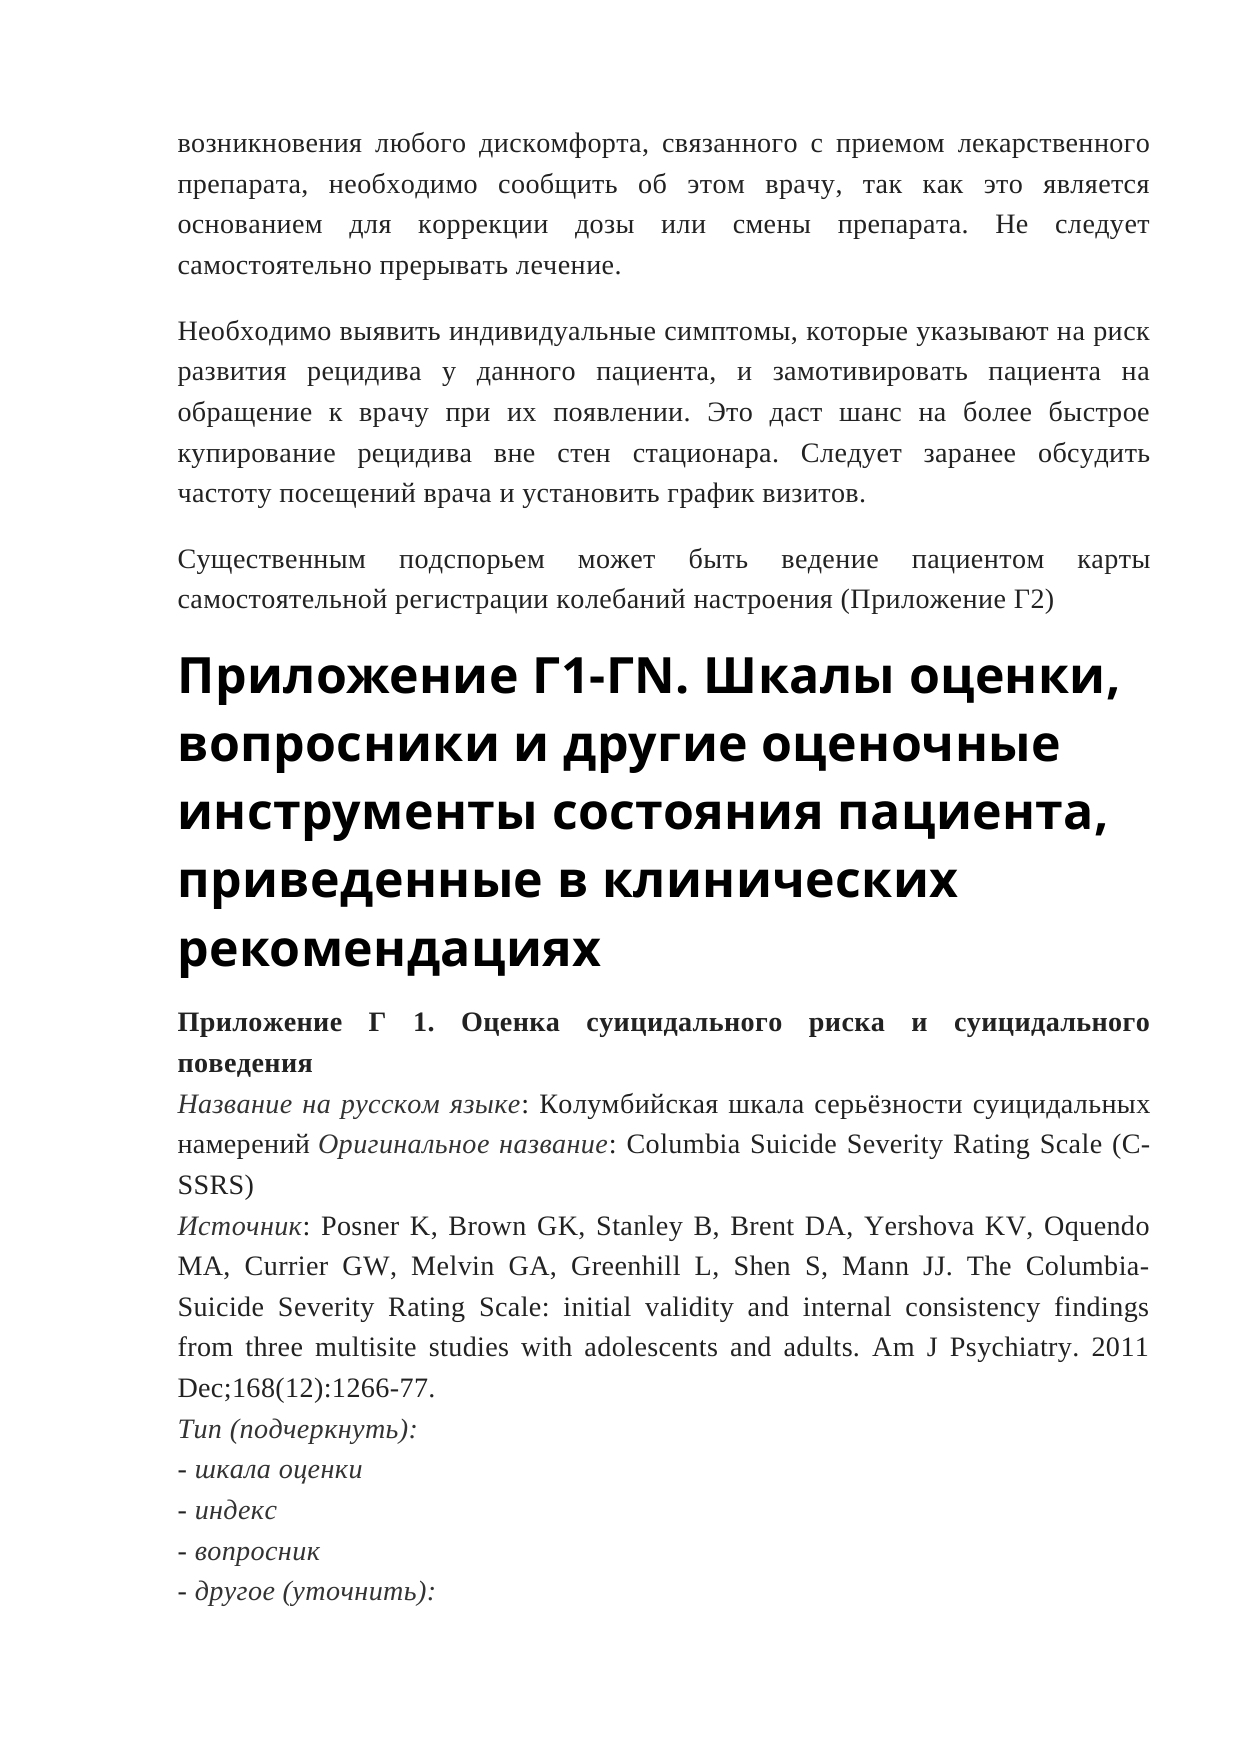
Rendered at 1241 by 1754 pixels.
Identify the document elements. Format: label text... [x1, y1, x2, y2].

text - шкала оценки [177, 1444, 1152, 1485]
text Тип (подчеркнуть): [177, 1403, 1152, 1444]
text - индекс [177, 1485, 1152, 1525]
text Название на русском языке: Колумбийская шкала серьёзности суицидальных намерений Оригинальное название: Columbia Suicide Severity Rating Scale (С-SSRS) [177, 1078, 1152, 1200]
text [177, 118, 1152, 281]
text - другое (уточнить): [177, 1566, 1152, 1607]
text Существенным подспорьем может быть ведение пациентом карты самостоятельной регистрации колебаний настроения (Приложение Г2) [177, 534, 1152, 615]
text Приложение Г 1. Оценка суицидального риска и суицидального поведения [177, 997, 1152, 1078]
text Приложение Г1-ГN. Шкалы оценки, вопросники и другие оценочные инструменты состояния пациента, приведенные в клинических рекомендациях [177, 640, 1152, 981]
text Источник: Posner K, Brown GK, Stanley B, Brent DA, Yershova KV, Oquendo MA, Currier GW, Melvin GA, Greenhill L, Shen S, Mann JJ. The Columbia-Suicide Severity Rating Scale: initial validity and internal consistency findings from three multisite studies with adolescents and adults. Am J Psychiatry. 2011 Dec;168(12):1266-77. [177, 1200, 1152, 1403]
text Необходимо выявить индивидуальные симптомы, которые указывают на риск развития рецидива у данного пациента, и замотивировать пациента на обращение к врачу при их появлении. Это даст шанс на более быстрое купирование рецидива вне стен стационара. Следует заранее обсудить частоту посещений врача и установить график визитов. [177, 306, 1152, 509]
text - вопросник [177, 1525, 1152, 1566]
